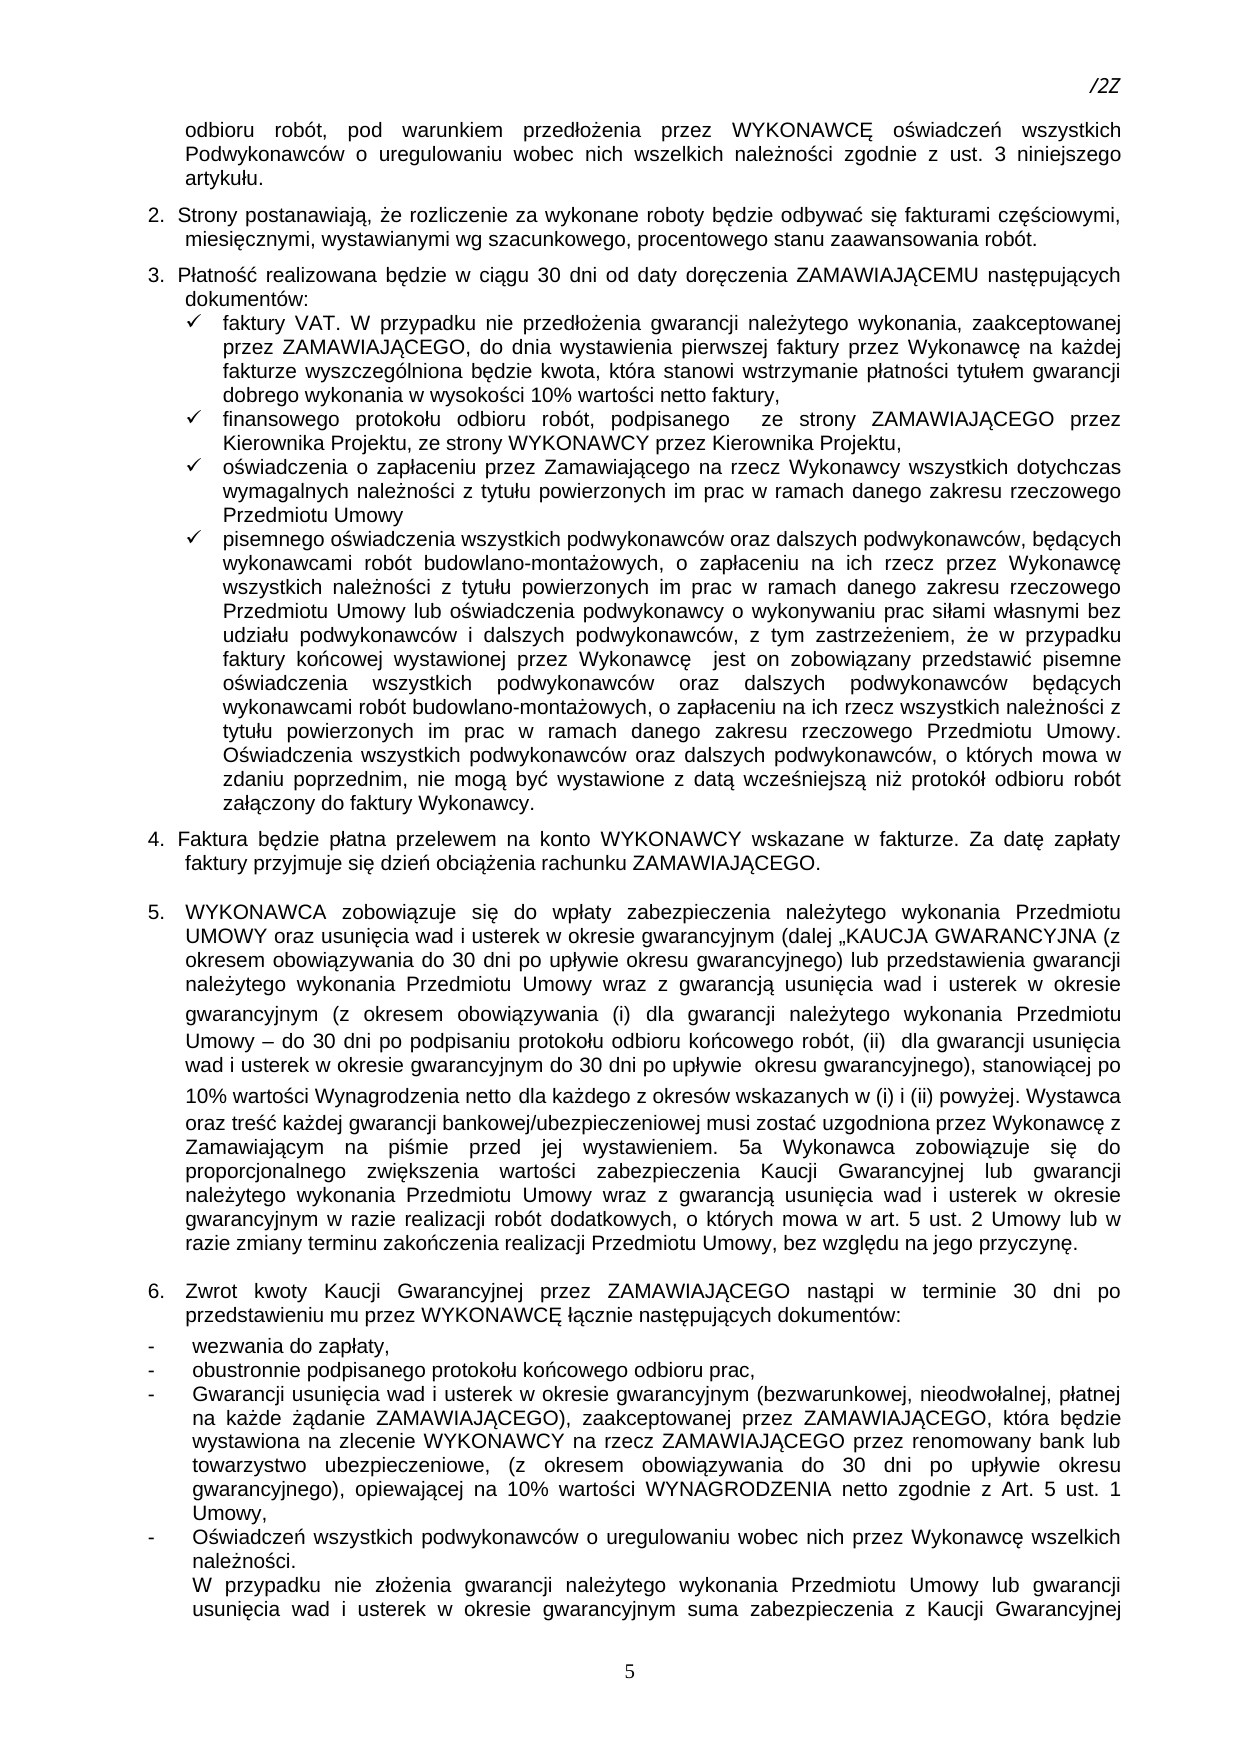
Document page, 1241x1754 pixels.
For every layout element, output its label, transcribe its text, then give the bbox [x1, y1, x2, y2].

list faktury VAT. W przypadku nie przedłożenia gwarancji należytego wykonania, zaakceptowanej przez ZAMAWIAJĄCEGO, do dnia wystawienia pierwszej faktury przez Wykonawcę na każdej fakturze wyszczególniona będzie kwota, która stanowi wstrzymanie płatności tytułem gwarancji dobrego wykonania w wysokości 10% wartości netto faktury, [185, 311, 1122, 407]
list Płatność realizowana będzie w ciągu 30 dni od daty doręczenia ZAMAWIAJĄCEMU następujących dokumentów: [148, 263, 1122, 311]
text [192, 1573, 1122, 1621]
text - wezwania do zapłaty, [148, 1333, 1122, 1357]
text - Oświadczeń wszystkich podwykonawców o uregulowaniu wobec nich przez Wykonawcę wszelkich należności. [148, 1525, 1122, 1573]
subtitle WYKONAWCA zobowiązuje się do wpłaty zabezpieczenia należytego wykonania Przedmiotu UMOWY oraz usunięcia wad i usterek w okresie gwarancyjnym (dalej „KAUCJA GWARANCYJNA (z okresem obowiązywania do 30 dni po upływie okresu gwarancyjnego) lub przedstawienia gwarancji należytego wykonania Przedmiotu Umowy wraz z gwarancją usunięcia wad i usterek w okresie gwarancyjnym (z okresem obowiązywania (i) dla gwarancji należytego wykonania Przedmiotu Umowy – do 30 dni po podpisaniu protokołu odbioru końcowego robót, (ii) dla gwarancji usunięcia wad i usterek w okresie gwarancyjnym do 30 dni po upływie okresu gwarancyjnego), stanowiącej po 10% wartości Wynagrodzenia netto dla każdego z okresów wskazanych w (i) i (ii) powyżej. Wystawca oraz treść każdej gwarancji bankowej/ubezpieczeniowej musi zostać uzgodniona przez Wykonawcę z Zamawiającym na piśmie przed jej wystawieniem. 5a Wykonawca zobowiązuje się do proporcjonalnego zwiększenia wartości zabezpieczenia Kaucji Gwarancyjnej lub gwarancji należytego wykonania Przedmiotu Umowy wraz z gwarancją usunięcia wad i usterek w okresie gwarancyjnym w razie realizacji robót dodatkowych, o których mowa w art. 5 ust. 2 Umowy lub w razie zmiany terminu zakończenia realizacji Przedmiotu Umowy, bez względu na jego przyczynę. [148, 900, 1122, 1254]
text - Gwarancji usunięcia wad i usterek w okresie gwarancyjnym (bezwarunkowej, nieodwołalnej, płatnej na każde żądanie ZAMAWIAJĄCEGO), zaakceptowanej przez ZAMAWIAJĄCEGO, która będzie wystawiona na zlecenie WYKONAWCY na rzecz ZAMAWIAJĄCEGO przez renomowany bank lub towarzystwo ubezpieczeniowe, (z okresem obowiązywania do 30 dni po upływie okresu gwarancyjnego), opiewającej na 10% wartości WYNAGRODZENIA netto zgodnie z Art. 5 ust. 1 Umowy, [148, 1381, 1122, 1525]
list Strony postanawiają, że rozliczenie za wykonane roboty będzie odbywać się fakturami częściowymi, miesięcznymi, wystawianymi wg szacunkowego, procentowego stanu zaawansowania robót. [148, 202, 1122, 250]
list Faktura będzie płatna przelewem na konto WYKONAWCY wskazane w fakturze. Za datę zapłaty faktury przyjmuje się dzień obciążenia rachunku ZAMAWIAJĄCEGO. [148, 827, 1122, 875]
list oświadczenia o zapłaceniu przez Zamawiającego na rzecz Wykonawcy wszystkich dotychczas wymagalnych należności z tytułu powierzonych im prac w ramach danego zakresu rzeczowego Przedmiotu Umowy [185, 455, 1122, 527]
list finansowego protokołu odbioru robót, podpisanego ze strony ZAMAWIAJĄCEGO przez Kierownika Projektu, ze strony WYKONAWCY przez Kierownika Projektu, [185, 407, 1122, 455]
text - obustronnie podpisanego protokołu końcowego odbioru prac, [148, 1357, 1122, 1381]
list pisemnego oświadczenia wszystkich podwykonawców oraz dalszych podwykonawców, będących wykonawcami robót budowlano-montażowych, o zapłaceniu na ich rzecz przez Wykonawcę wszystkich należności z tytułu powierzonych im prac w ramach danego zakresu rzeczowego Przedmiotu Umowy lub oświadczenia podwykonawcy o wykonywaniu prac siłami własnymi bez udziału podwykonawców i dalszych podwykonawców, z tym zastrzeżeniem, że w przypadku faktury końcowej wystawionej przez Wykonawcę jest on zobowiązany przedstawić pisemne oświadczenia wszystkich podwykonawców oraz dalszych podwykonawców będących wykonawcami robót budowlano-montażowych, o zapłaceniu na ich rzecz wszystkich należności z tytułu powierzonych im prac w ramach danego zakresu rzeczowego Przedmiotu Umowy. Oświadczenia wszystkich podwykonawców oraz dalszych podwykonawców, o których mowa w zdaniu poprzednim, nie mogą być wystawione z datą wcześniejszą niż protokół odbioru robót załączony do faktury Wykonawcy. [185, 527, 1122, 814]
subtitle Zwrot kwoty Kaucji Gwarancyjnej przez ZAMAWIAJĄCEGO nastąpi w terminie 30 dni po przedstawieniu mu przez WYKONAWCĘ łącznie następujących dokumentów: [148, 1279, 1122, 1327]
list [148, 118, 1122, 190]
